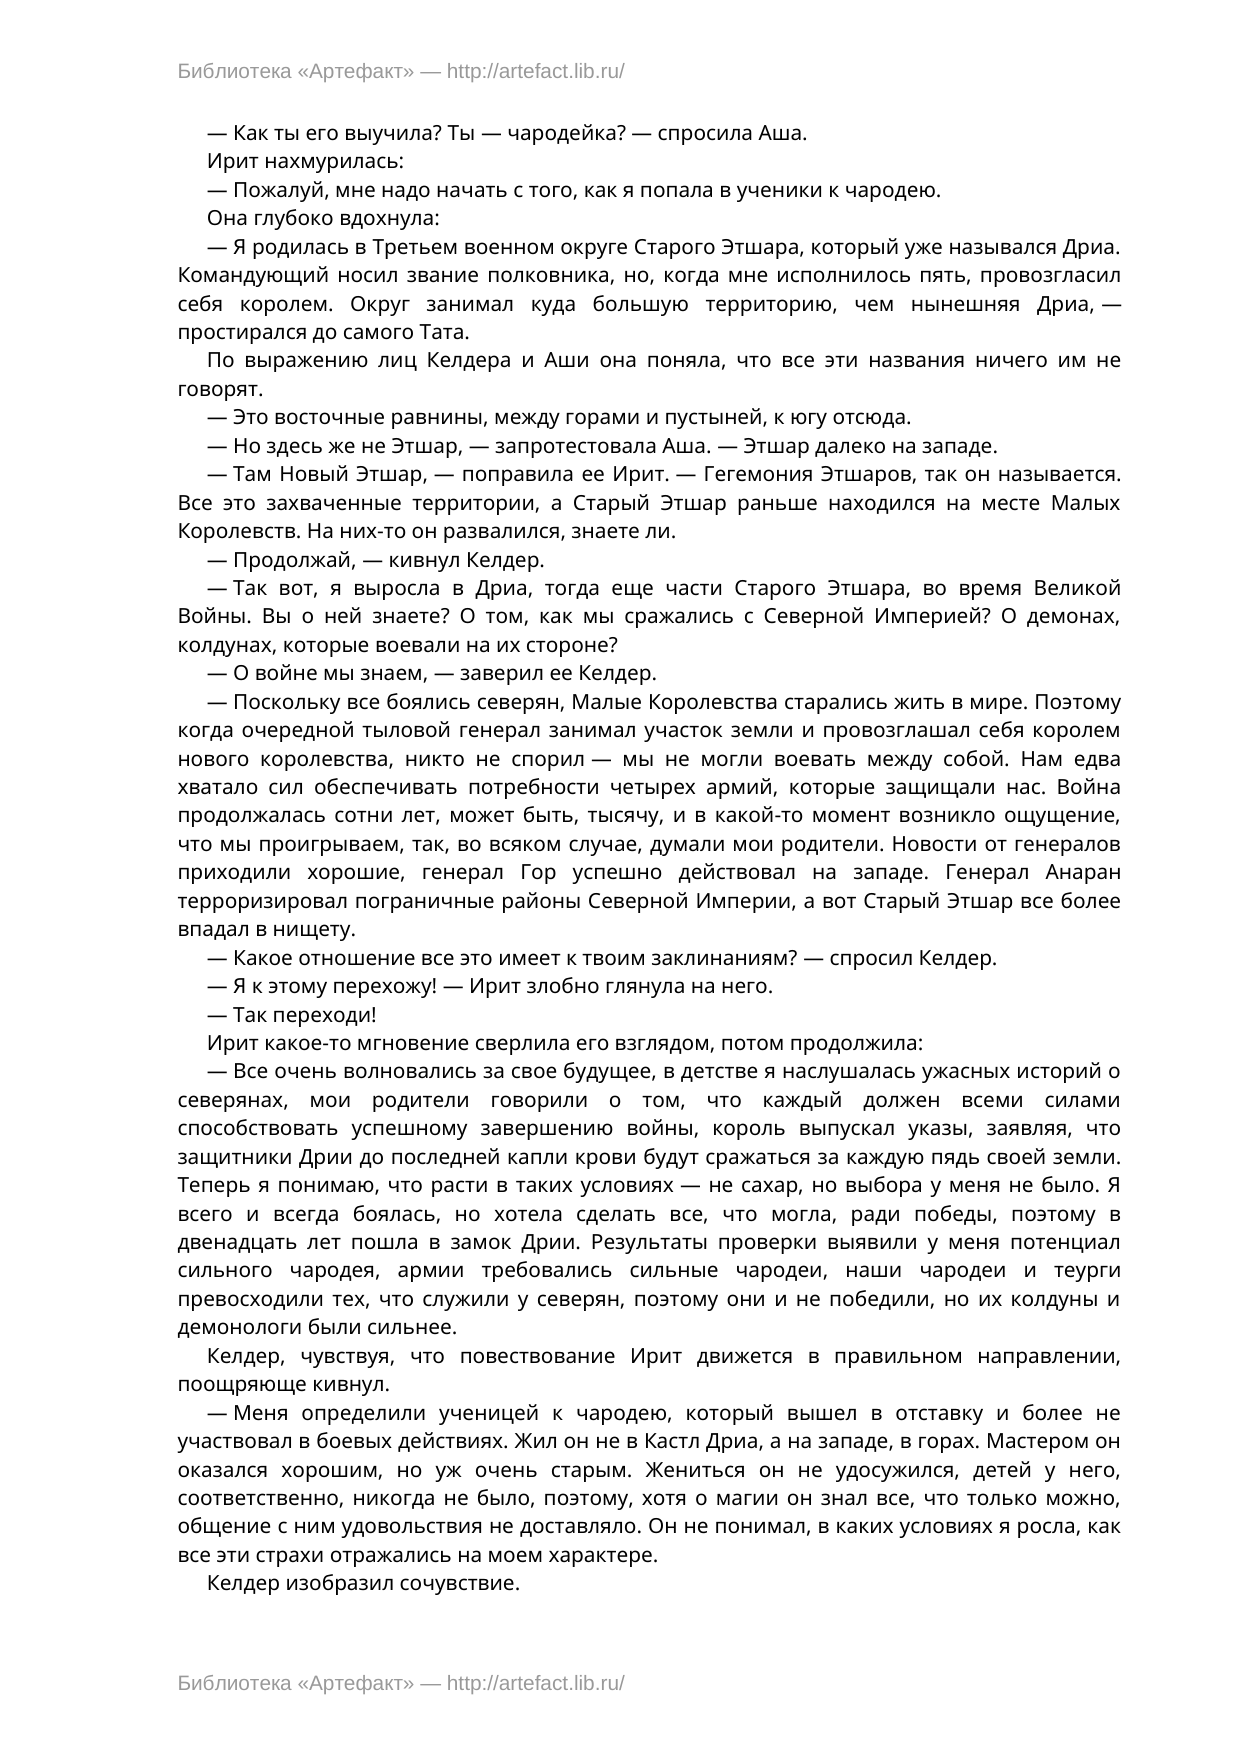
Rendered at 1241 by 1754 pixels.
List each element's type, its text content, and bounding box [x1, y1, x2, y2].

text Ирит какое-то мгновение сверлила его взглядом, потом продолжила: [177, 1028, 1122, 1057]
text — Как ты его выучила? Ты — чародейка? — спросила Аша. [177, 118, 1122, 147]
text — Все очень волновались за свое будущее, в детстве я наслушалась ужасных историй о северянах, мои родители говорили о том, что каждый должен всеми силами способствовать успешному завершению войны, король выпускал указы, заявляя, что защитники Дрии до последней капли крови будут сражаться за каждую пядь своей земли. Теперь я понимаю, что расти в таких условиях — не сахар, но выбора у меня не было. Я всего и всегда боялась, но хотела сделать все, что могла, ради победы, поэтому в двенадцать лет пошла в замок Дрии. Результаты проверки выявили у меня потенциал сильного чародея, армии требовались сильные чародеи, наши чародеи и теурги превосходили тех, что служили у северян, поэтому они и не победили, но их колдуны и демонологи были сильнее. [177, 1057, 1122, 1341]
text Келдер, чувствуя, что повествование Ирит движется в правильном направлении, поощряюще кивнул. [177, 1341, 1122, 1398]
text — Так вот, я выросла в Дриа, тогда еще части Старого Этшара, во время Великой Войны. Вы о ней знаете? О том, как мы сражались с Северной Империей? О демонах, колдунах, которые воевали на их стороне? [177, 573, 1122, 658]
text По выражению лиц Келдера и Аши она поняла, что все эти названия ничего им не говорят. [177, 346, 1122, 402]
text — Меня определили ученицей к чародею, который вышел в отставку и более не участвовал в боевых действиях. Жил он не в Кастл Дриа, а на западе, в горах. Мастером он оказался хорошим, но уж очень старым. Жениться он не удосужился, детей у него, соответственно, никогда не было, поэтому, хотя о магии он знал все, что только можно, общение с ним удовольствия не доставляло. Он не понимал, в каких условиях я росла, как все эти страхи отражались на моем характере. [177, 1398, 1122, 1568]
text — Так переходи! [177, 1000, 1122, 1028]
text — О войне мы знаем, — заверил ее Келдер. [177, 658, 1122, 687]
text — Я к этому перехожу! — Ирит злобно глянула на него. [177, 971, 1122, 1000]
text — Это восточные равнины, между горами и пустыней, к югу отсюда. [177, 402, 1122, 431]
text — Там Новый Этшар, — поправила ее Ирит. — Гегемония Этшаров, так он называется. Все это захваченные территории, а Старый Этшар раньше находился на месте Малых Королевств. На них-то он развалился, знаете ли. [177, 459, 1122, 545]
text Ирит нахмурилась: [177, 147, 1122, 175]
text Она глубоко вдохнула: [177, 203, 1122, 232]
text Келдер изобразил сочувствие. [177, 1568, 1122, 1597]
text — Продолжай, — кивнул Келдер. [177, 545, 1122, 573]
text — Поскольку все боялись северян, Малые Королевства старались жить в мире. Поэтому когда очередной тыловой генерал занимал участок земли и провозглашал себя королем нового королевства, никто не спорил — мы не могли воевать между собой. Нам едва хватало сил обеспечивать потребности четырех армий, которые защищали нас. Война продолжалась сотни лет, может быть, тысячу, и в какой-то момент возникло ощущение, что мы проигрываем, так, во всяком случае, думали мои родители. Новости от генералов приходили хорошие, генерал Гор успешно действовал на западе. Генерал Анаран терроризировал пограничные районы Северной Империи, а вот Старый Этшар все более впадал в нищету. [177, 687, 1122, 943]
text — Но здесь же не Этшар, — запротестовала Аша. — Этшар далеко на западе. [177, 431, 1122, 459]
text — Пожалуй, мне надо начать с того, как я попала в ученики к чародею. [177, 175, 1122, 203]
text — Я родилась в Третьем военном округе Старого Этшара, который уже назывался Дриа. Командующий носил звание полковника, но, когда мне исполнилось пять, провозгласил себя королем. Округ занимал куда большую территорию, чем нынешняя Дриа, — простирался до самого Тата. [177, 232, 1122, 346]
text — Какое отношение все это имеет к твоим заклинаниям? — спросил Келдер. [177, 943, 1122, 971]
